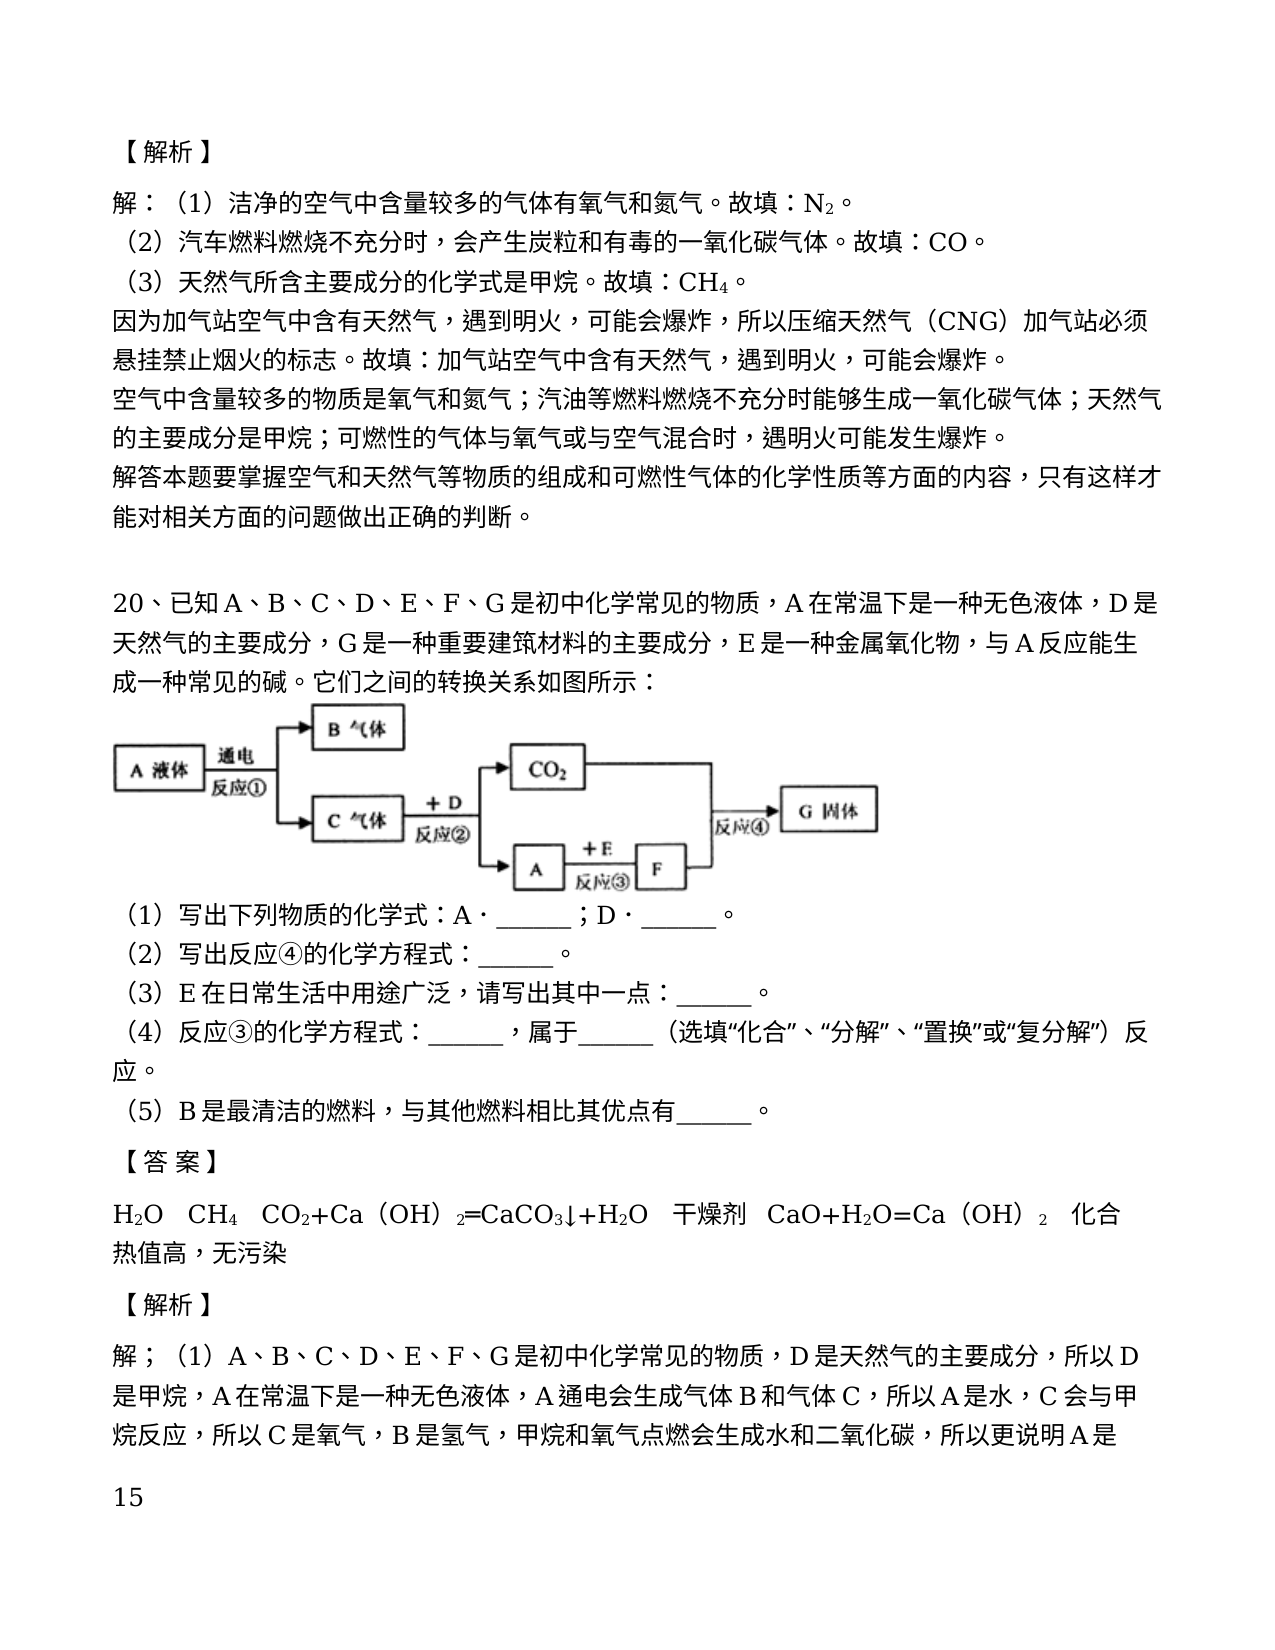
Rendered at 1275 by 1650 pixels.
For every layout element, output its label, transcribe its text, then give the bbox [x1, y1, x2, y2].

text H2O CH4 CO2+Ca（OH）2═CaCO3↓+H2O 干燥剂 CaO+H2O=Ca（OH）2 化合 热值高，无污染 [112, 1197, 1163, 1270]
picture [112, 702, 880, 893]
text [112, 1339, 1163, 1451]
text 解：（1）洁净的空气中含量较多的气体有氧气和氮气。故填：N2。 （2）汽车燃料燃烧不充分时，会产生炭粒和有毒的一氧化碳气体。故填：CO。 （3）天然气所含主要成分的化学式是甲烷。故填：CH4。 因为加气站空气中含有天然气，遇到明火，可能会爆炸，所以压缩天然气（CNG）加气站必须悬挂禁止烟火的标志。故填：加气站空气中含有天然气，遇到明火，可能会爆炸。 空气中含量较多的物质是氧气和氮气；汽油等燃料燃烧不充分时能够生成一氧化碳气体；天然气的主要成分是甲烷；可燃性的气体与氧气或与空气混合时，遇明火可能发生爆炸。 解答本题要掌握空气和天然气等物质的组成和可燃性气体的化学性质等方面的内容，只有这样才能对相关方面的问题做出正确的判断。 [112, 186, 1163, 533]
text 【 答 案 】 [112, 1145, 1163, 1179]
text 【 解析 】 [112, 1287, 1163, 1321]
text 【 解析 】 [112, 134, 1163, 168]
text 20、已知A、B、C、D、E、F、G是初中化学常见的物质，A在常温下是一种无色液体，D是天然气的主要成分，G是一种重要建筑材料的主要成分，E是一种金属氧化物，与A反应能生成一种常见的碱。它们之间的转换关系如图所示： （1）写出下列物质的化学式：A．______；D．______。 （2）写出反应④的化学方程式：______。 （3）E在日常生活中用途广泛，请写出其中一点：______。 （4）反应③的化学方程式：______，属于______（选填“化合”、“分解”、“置换”或“复分解”）反应。 （5）B是最清洁的燃料，与其他燃料相比其优点有______。 [112, 551, 1163, 1127]
